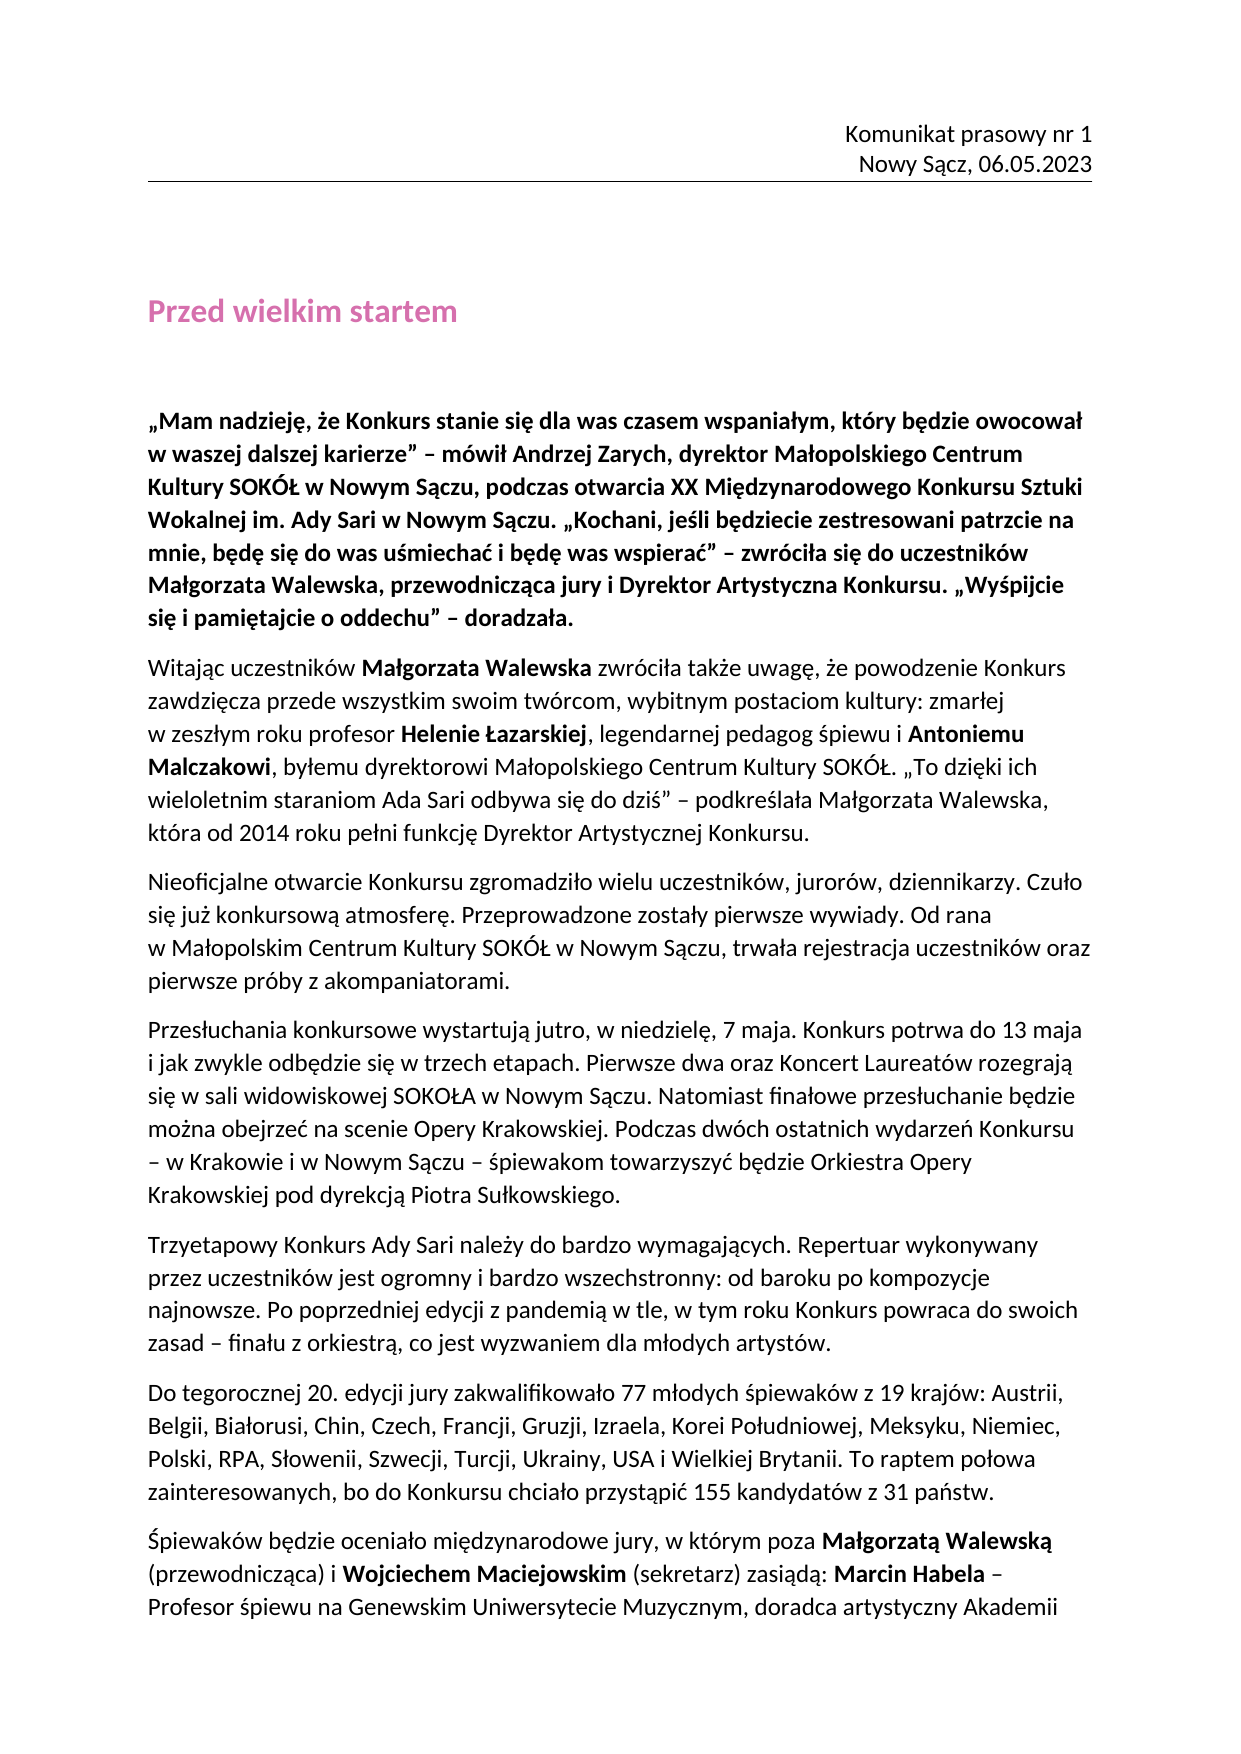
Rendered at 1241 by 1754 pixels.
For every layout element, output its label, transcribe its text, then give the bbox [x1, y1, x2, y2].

text Komunikat prasowy nr 1 [148, 118, 1092, 149]
text Przesłuchania konkursowe wystartują jutro, w niedzielę, 7 maja. Konkurs potrwa do 13 maja i jak zwykle odbędzie się w trzech etapach. Pierwsze dwa oraz Koncert Laureatów rozegrają się w sali widowiskowej SOKOŁA w Nowym Sączu. Natomiast finałowe przesłuchanie będzie można obejrzeć na scenie Opery Krakowskiej. Podczas dwóch ostatnich wydarzeń Konkursu – w Krakowie i w Nowym Sączu – śpiewakom towarzyszyć będzie Orkiestra Opery Krakowskiej pod dyrekcją Piotra Sułkowskiego. [148, 1015, 1092, 1210]
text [148, 1526, 1092, 1622]
text Nowy Sącz, 06.05.2023 [148, 149, 1092, 181]
text Witając uczestników Małgorzata Walewska zwróciła także uwagę, że powodzenie Konkurs zawdzięcza przede wszystkim swoim twórcom, wybitnym postaciom kultury: zmarłej w zeszłym roku profesor Helenie Łazarskiej, legendarnej pedagog śpiewu i Antoniemu Malczakowi, byłemu dyrektorowi Małopolskiego Centrum Kultury SOKÓŁ. „To dzięki ich wieloletnim staraniom Ada Sari odbywa się do dziś” – podkreślała Małgorzata Walewska, która od 2014 roku pełni funkcję Dyrektor Artystycznej Konkursu. [148, 652, 1092, 847]
text Przed wielkim startem [148, 290, 1092, 331]
text Do tegorocznej 20. edycji jury zakwalifikowało 77 młodych śpiewaków z 19 krajów: Austrii, Belgii, Białorusi, Chin, Czech, Francji, Gruzji, Izraela, Korei Południowej, Meksyku, Niemiec, Polski, RPA, Słowenii, Szwecji, Turcji, Ukrainy, USA i Wielkiej Brytanii. To raptem połowa zainteresowanych, bo do Konkursu chciało przystąpić 155 kandydatów z 31 państw. [148, 1377, 1092, 1506]
text Trzyetapowy Konkurs Ady Sari należy do bardzo wymagających. Repertuar wykonywany przez uczestników jest ogromny i bardzo wszechstronny: od baroku po kompozycje najnowsze. Po poprzedniej edycji z pandemią w tle, w tym roku Konkurs powraca do swoich zasad – finału z orkiestrą, co jest wyzwaniem dla młodych artystów. [148, 1229, 1092, 1358]
text „Mam nadzieję, że Konkurs stanie się dla was czasem wspaniałym, który będzie owocował w waszej dalszej karierze” – mówił Andrzej Zarych, dyrektor Małopolskiego Centrum Kultury SOKÓŁ w Nowym Sączu, podczas otwarcia XX Międzynarodowego Konkursu Sztuki Wokalnej im. Ady Sari w Nowym Sączu. „Kochani, jeśli będziecie zestresowani patrzcie na mnie, będę się do was uśmiechać i będę was wspierać” – zwróciła się do uczestników Małgorzata Walewska, przewodnicząca jury i Dyrektor Artystyczna Konkursu. „Wyśpijcie się i pamiętajcie o oddechu” – doradzała. [148, 405, 1092, 633]
text Nieoficjalne otwarcie Konkursu zgromadziło wielu uczestników, jurorów, dziennikarzy. Czuło się już konkursową atmosferę. Przeprowadzone zostały pierwsze wywiady. Od rana w Małopolskim Centrum Kultury SOKÓŁ w Nowym Sączu, trwała rejestracja uczestników oraz pierwsze próby z akompaniatorami. [148, 866, 1092, 996]
